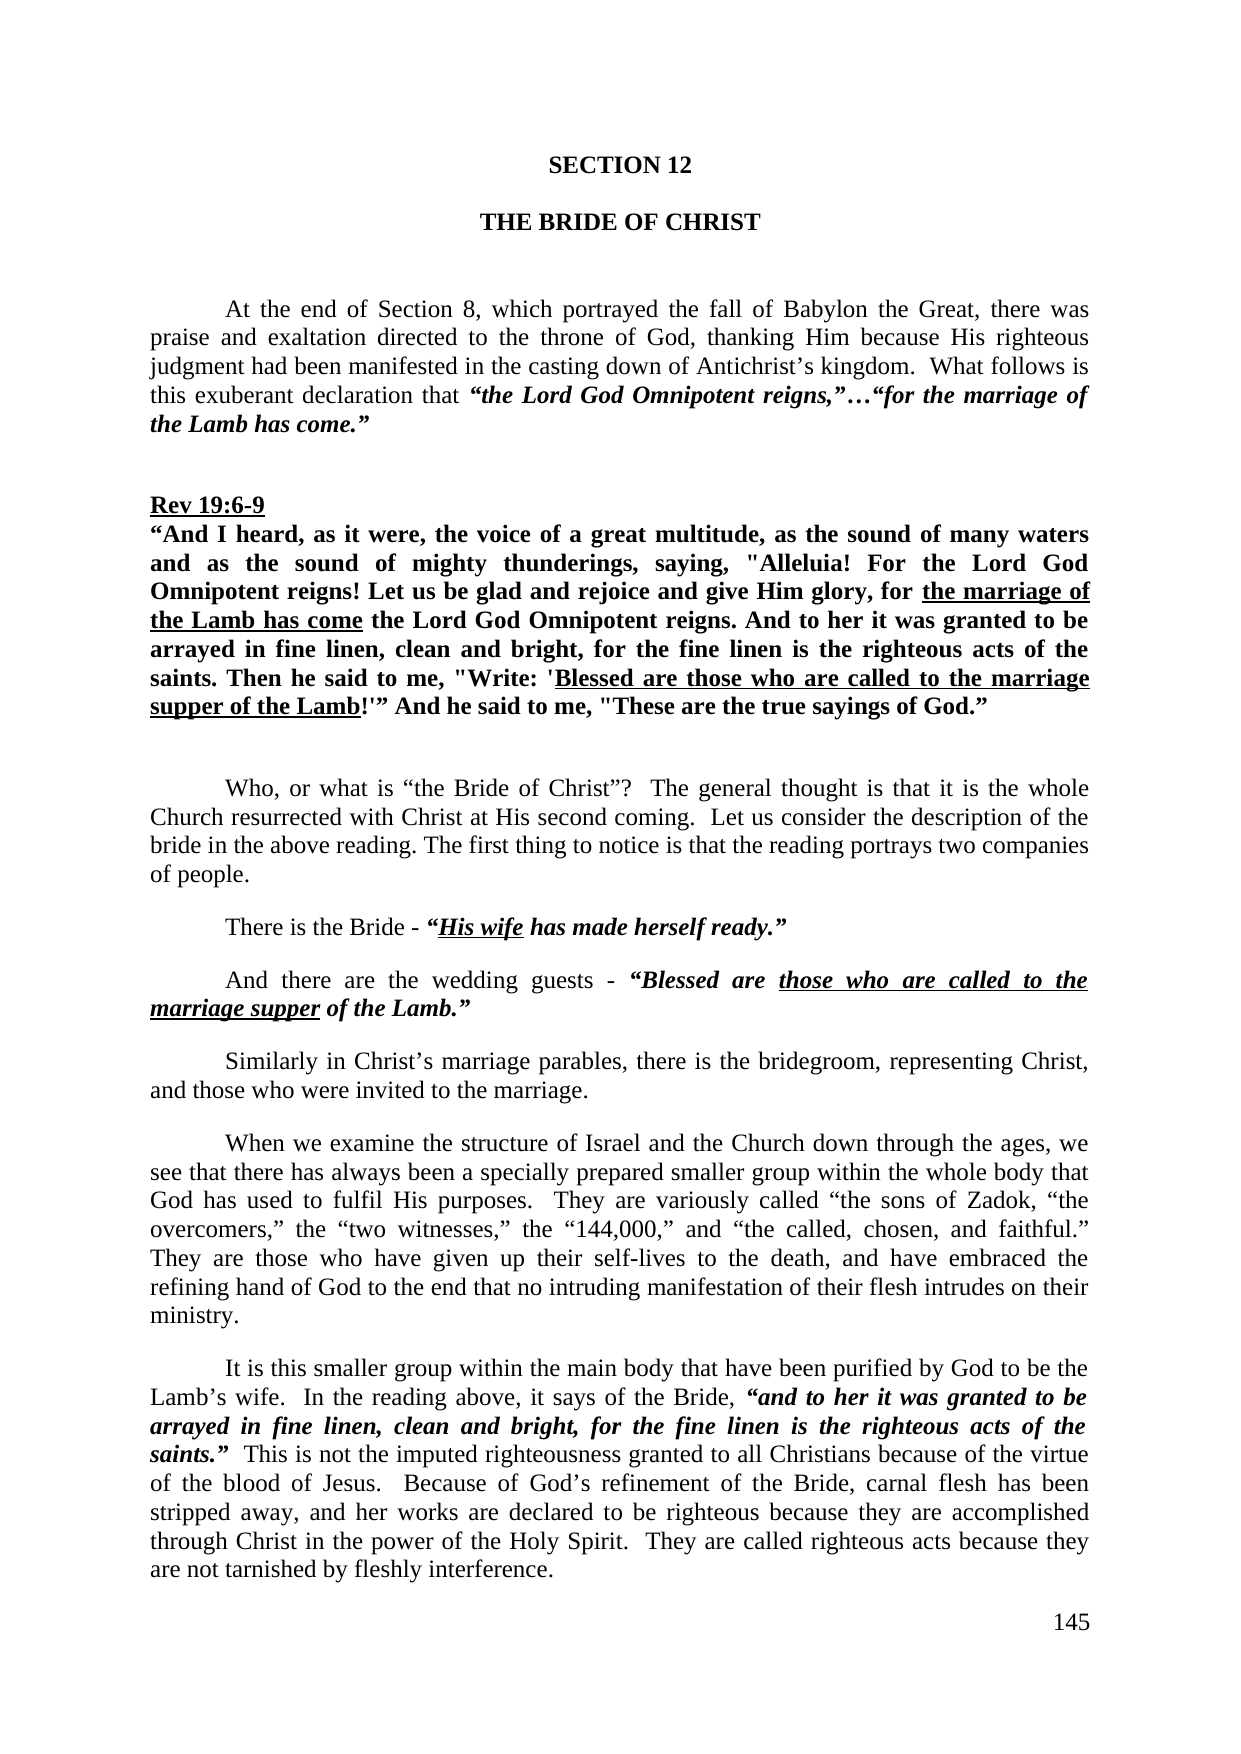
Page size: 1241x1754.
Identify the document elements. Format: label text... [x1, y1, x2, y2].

text At the end of Section 8, which portrayed the fall of Babylon the Great, there was praise and exaltation directed to the throne of God, thanking Him because His righteous judgment had been manifested in the casting down of Antichrist’s kingdom. What follows is this exuberant declaration that “the Lord God Omnipotent reigns,”…“for the marriage of the Lamb has come.” [150, 294, 1090, 437]
text When we examine the structure of Israel and the Church down through the ages, we see that there has always been a specially prepared smaller group within the whole body that God has used to fulfil His purposes. They are variously called “the sons of Zadok, “the overcomers,” the “two witnesses,” the “144,000,” and “the called, chosen, and faithful.” They are those who have given up their self-lives to the death, and have embraced the refining hand of God to the end that no intruding manifestation of their flesh intrudes on their ministry. [150, 1128, 1090, 1329]
text Section 12 [150, 150, 1090, 179]
text “And I heard, as it were, the voice of a great multitude, as the sound of many waters and as the sound of mighty thunderings, saying, "Alleluia! For the Lord God Omnipotent reigns! Let us be glad and rejoice and give Him glory, for the marriage of the Lamb has come the Lord God Omnipotent reigns. And to her it was granted to be arrayed in fine linen, clean and bright, for the fine linen is the righteous acts of the saints. Then he said to me, "Write: 'Blessed are those who are called to the marriage supper of the Lamb!'” And he said to me, "These are the true sayings of God.” [150, 519, 1090, 720]
text Similarly in Christ’s marriage parables, there is the bridegroom, representing Christ, and those who were invited to the marriage. [150, 1046, 1090, 1104]
text And there are the wedding guests - “Blessed are those who are called to the marriage supper of the Lamb.” [150, 965, 1090, 1022]
text THE BRIDE OF CHRIST [150, 207, 1090, 236]
text Who, or what is “the Bride of Christ”? The general thought is that it is the whole Church resurrected with Christ at His second coming. Let us consider the description of the bride in the above reading. The first thing to notice is that the reading portrays two companies of people. [150, 773, 1090, 888]
text Rev 19:6-9 [150, 490, 1090, 519]
text There is the Bride - “His wife has made herself ready.” [150, 912, 1090, 941]
text It is this smaller group within the main body that have been purified by God to be the Lamb’s wife. In the reading above, it says of the Bride, “and to her it was granted to be arrayed in fine linen, clean and bright, for the fine linen is the righteous acts of the saints.” This is not the imputed righteousness granted to all Christians because of the virtue of the blood of Jesus. Because of God’s refinement of the Bride, carnal flesh has been stripped away, and her works are declared to be righteous because they are accomplished through Christ in the power of the Holy Spirit. They are called righteous acts because they are not tarnished by fleshly interference. [150, 1353, 1090, 1583]
